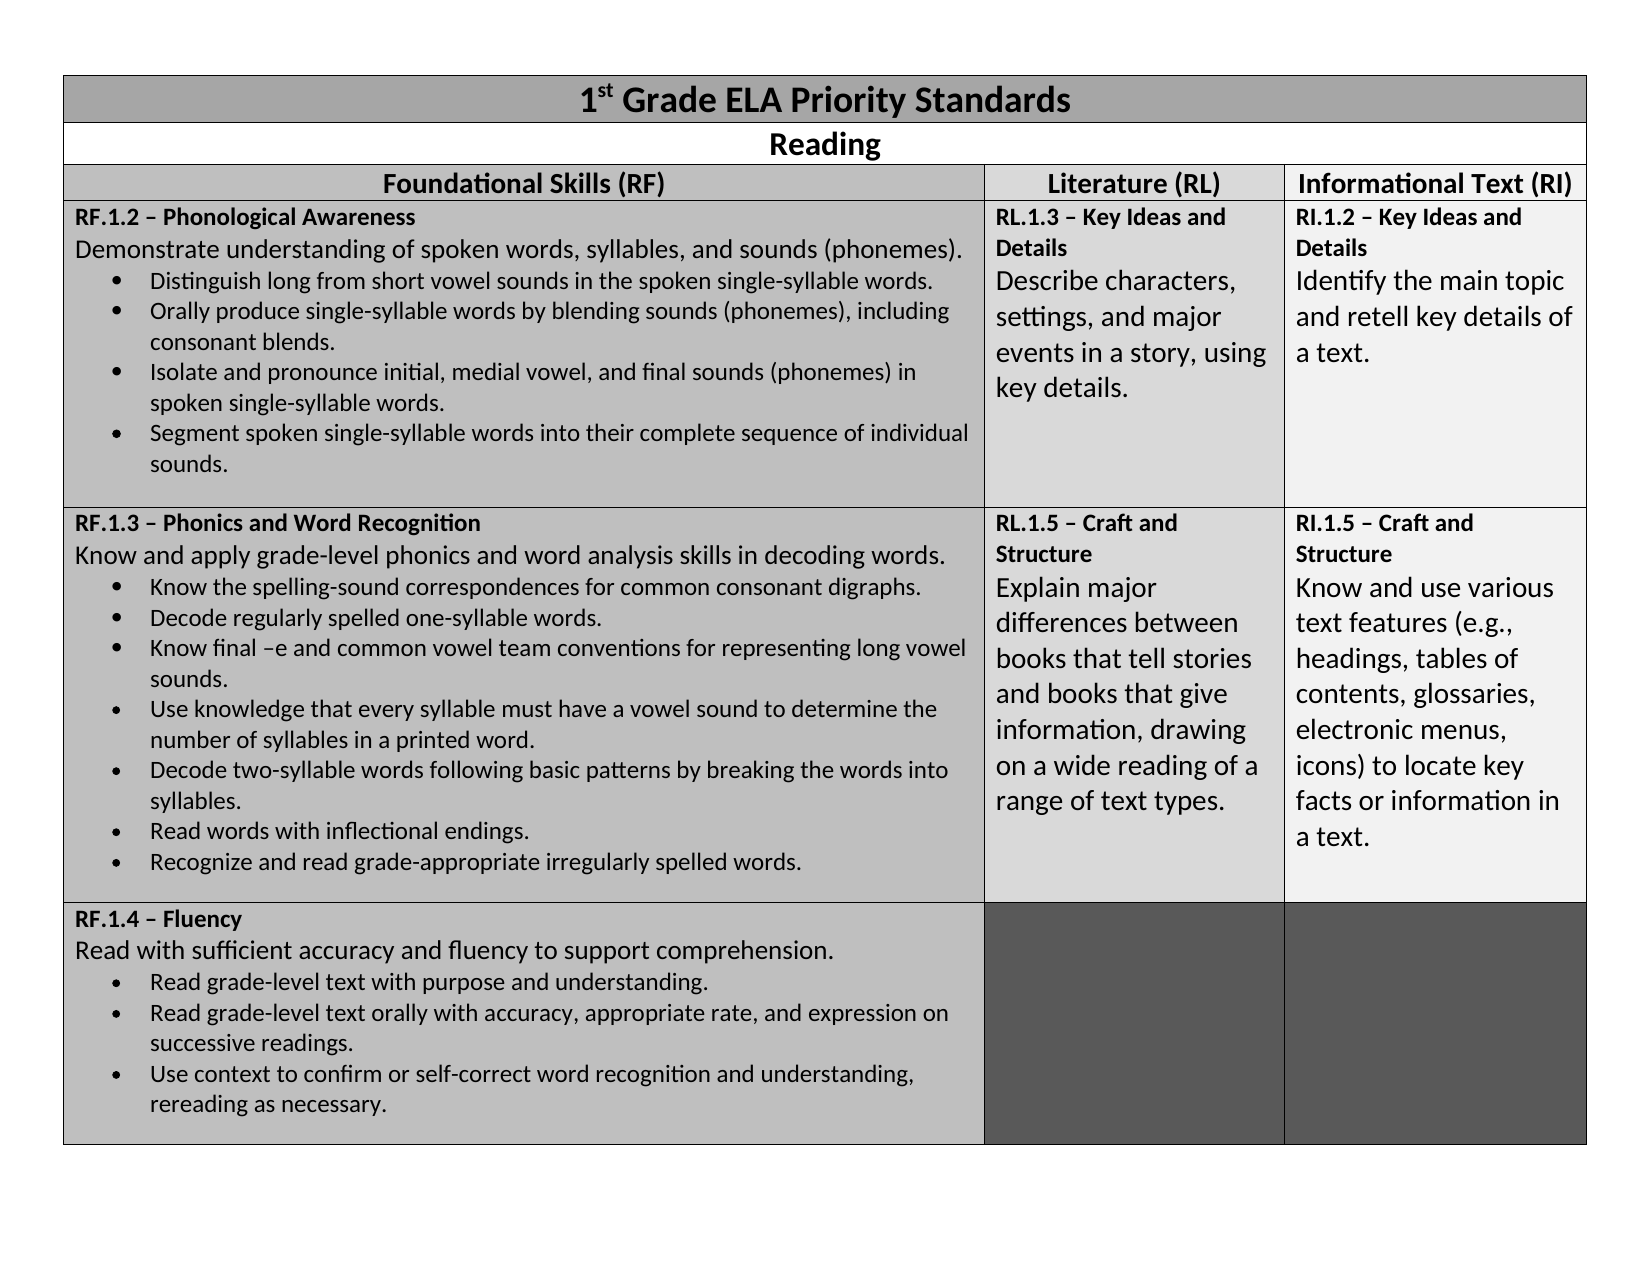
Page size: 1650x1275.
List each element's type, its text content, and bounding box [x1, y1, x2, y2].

table_header 1st Grade ELA Priority Standards [64, 76, 1586, 122]
table_cell [985, 903, 1284, 1144]
table_cell RF.1.2 – Phonological Awareness Demonstrate understanding of spoken words, syllables, and sounds (phonemes). Distinguish long from short vowel sounds in the spoken single-syllable words. Orally produce single-syllable words by blending sounds (phonemes), including consonant blends. Isolate and pronounce initial, medial vowel, and final sounds (phonemes) in spoken single-syllable words. Segment spoken single-syllable words into their complete sequence of individual sounds. [64, 201, 984, 507]
table_cell RI.1.2 – Key Ideas and Details Identify the main topic and retell key details of a text. [1285, 201, 1586, 507]
table_cell RL.1.3 – Key Ideas and Details Describe characters, settings, and major events in a story, using key details. [985, 201, 1284, 507]
table_cell [1285, 903, 1586, 1144]
table_cell RL.1.5 – Craft and Structure Explain major differences between books that tell stories and books that give information, drawing on a wide reading of a range of text types. [985, 508, 1284, 902]
table_cell Literature (RL) [985, 165, 1284, 200]
table_cell RF.1.4 – Fluency Read with sufficient accuracy and fluency to support comprehension. Read grade-level text with purpose and understanding. Read grade-level text orally with accuracy, appropriate rate, and expression on successive readings. Use context to confirm or self-correct word recognition and understanding, rereading as necessary. [64, 903, 984, 1144]
table_cell Reading [64, 123, 1586, 164]
table_cell Informational Text (RI) [1285, 165, 1586, 200]
table_cell RI.1.5 – Craft and Structure Know and use various text features (e.g., headings, tables of contents, glossaries, electronic menus, icons) to locate key facts or information in a text. [1285, 508, 1586, 902]
table_cell RF.1.3 – Phonics and Word Recognition Know and apply grade-level phonics and word analysis skills in decoding words. Know the spelling-sound correspondences for common consonant digraphs. Decode regularly spelled one-syllable words. Know final –e and common vowel team conventions for representing long vowel sounds. Use knowledge that every syllable must have a vowel sound to determine the number of syllables in a printed word. Decode two-syllable words following basic patterns by breaking the words into syllables. Read words with inflectional endings. Recognize and read grade-appropriate irregularly spelled words. [64, 508, 984, 902]
table_cell Foundational Skills (RF) [64, 165, 984, 200]
